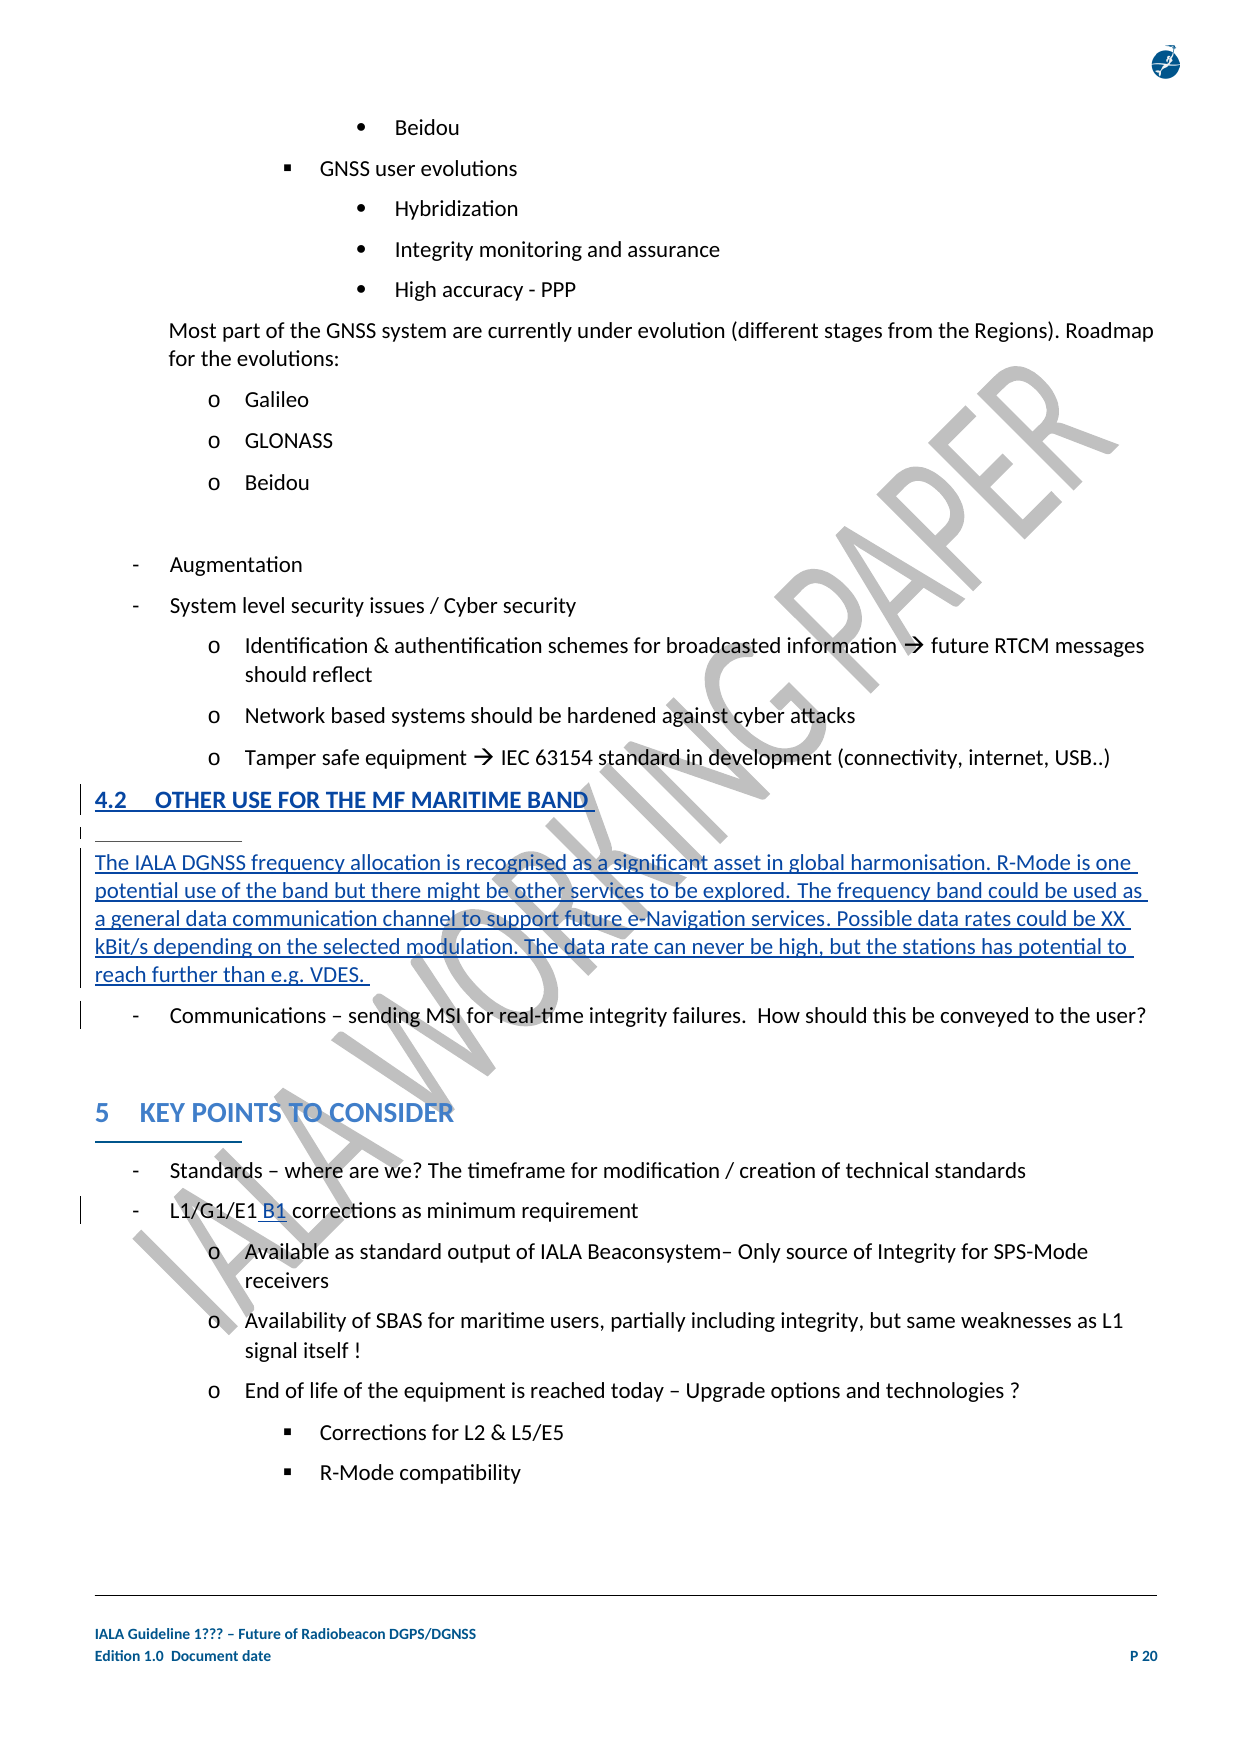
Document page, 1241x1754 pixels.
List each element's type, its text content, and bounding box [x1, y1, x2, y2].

list Network based systems should be hardened against cyber attacks [207, 701, 1157, 730]
list Beidou [357, 113, 1157, 142]
subtitle Key points to consider [94, 1094, 1157, 1130]
list End of life of the equipment is reached today – Upgrade options and technologies ? [207, 1376, 1157, 1406]
list Availability of SBAS for maritime users, partially including integrity, but same weaknesses as L1 signal itself ! [207, 1307, 1157, 1364]
list GLONASS [207, 426, 1157, 456]
list L1/G1/E1 corrections as minimum requirement [132, 1196, 1157, 1224]
list Integrity monitoring and assurance [357, 235, 1157, 263]
list Available as standard output of IALA Beaconsystem– Only source of Integrity for SPS-Mode receivers [207, 1237, 1157, 1294]
list Communications – sending MSI for real-time integrity failures. How should this be conveyed to the user? [132, 1001, 1157, 1029]
text Most part of the GNSS system are currently under evolution (different stages from the Regions). Roadmap for the evolutions: [168, 316, 1157, 372]
picture [1120, 0, 1239, 114]
list Tamper safe equipment IEC 63154 standard in development (connectivity, internet, USB..) [207, 743, 1157, 772]
list Beidou [207, 468, 1157, 497]
list GNSS user evolutions [282, 154, 1157, 182]
list Augmentation [132, 550, 1157, 578]
list High accuracy - PPP [357, 276, 1157, 304]
list Standards – where are we? The timeframe for modification / creation of technical standards [132, 1156, 1157, 1184]
list System level security issues / Cyber security [132, 591, 1157, 619]
list Hybridization [357, 194, 1157, 223]
list Corrections for L2 & L5/E5 [282, 1418, 1157, 1446]
list Identification & authentification schemes for broadcasted information future RTCM messages should reflect [207, 631, 1157, 688]
list R-Mode compatibility [282, 1458, 1157, 1487]
list Galileo [207, 385, 1157, 414]
